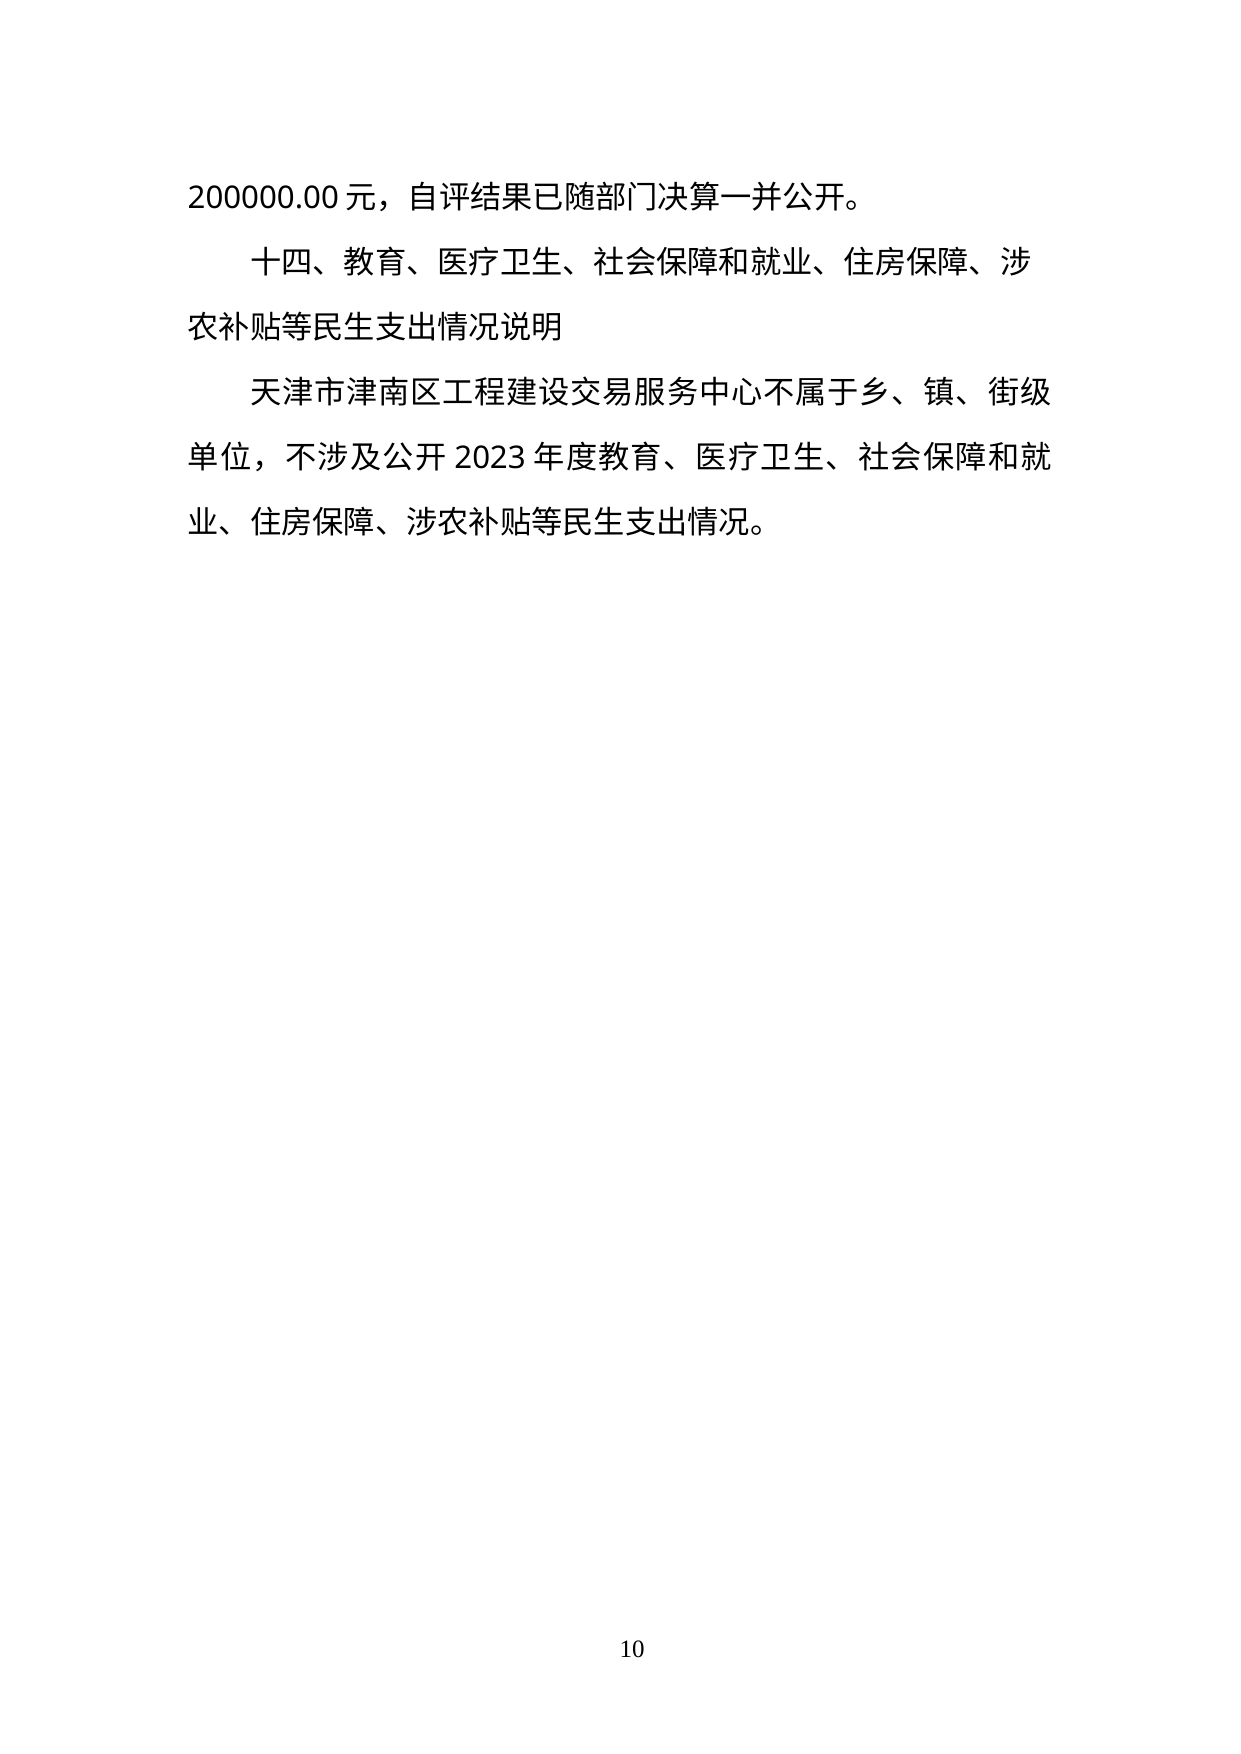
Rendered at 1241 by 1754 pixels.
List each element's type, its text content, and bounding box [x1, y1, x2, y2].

text 天津市津南区工程建设交易服务中心不属于乡、镇、街级单位，不涉及公开2023年度教育、医疗卫生、社会保障和就业、住房保障、涉农补贴等民生支出情况。 [187, 357, 1053, 552]
subtitle 教育、医疗卫生、社会保障和就业、住房保障、涉农补贴等民生支出情况说明 [187, 227, 1053, 357]
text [187, 162, 1053, 227]
